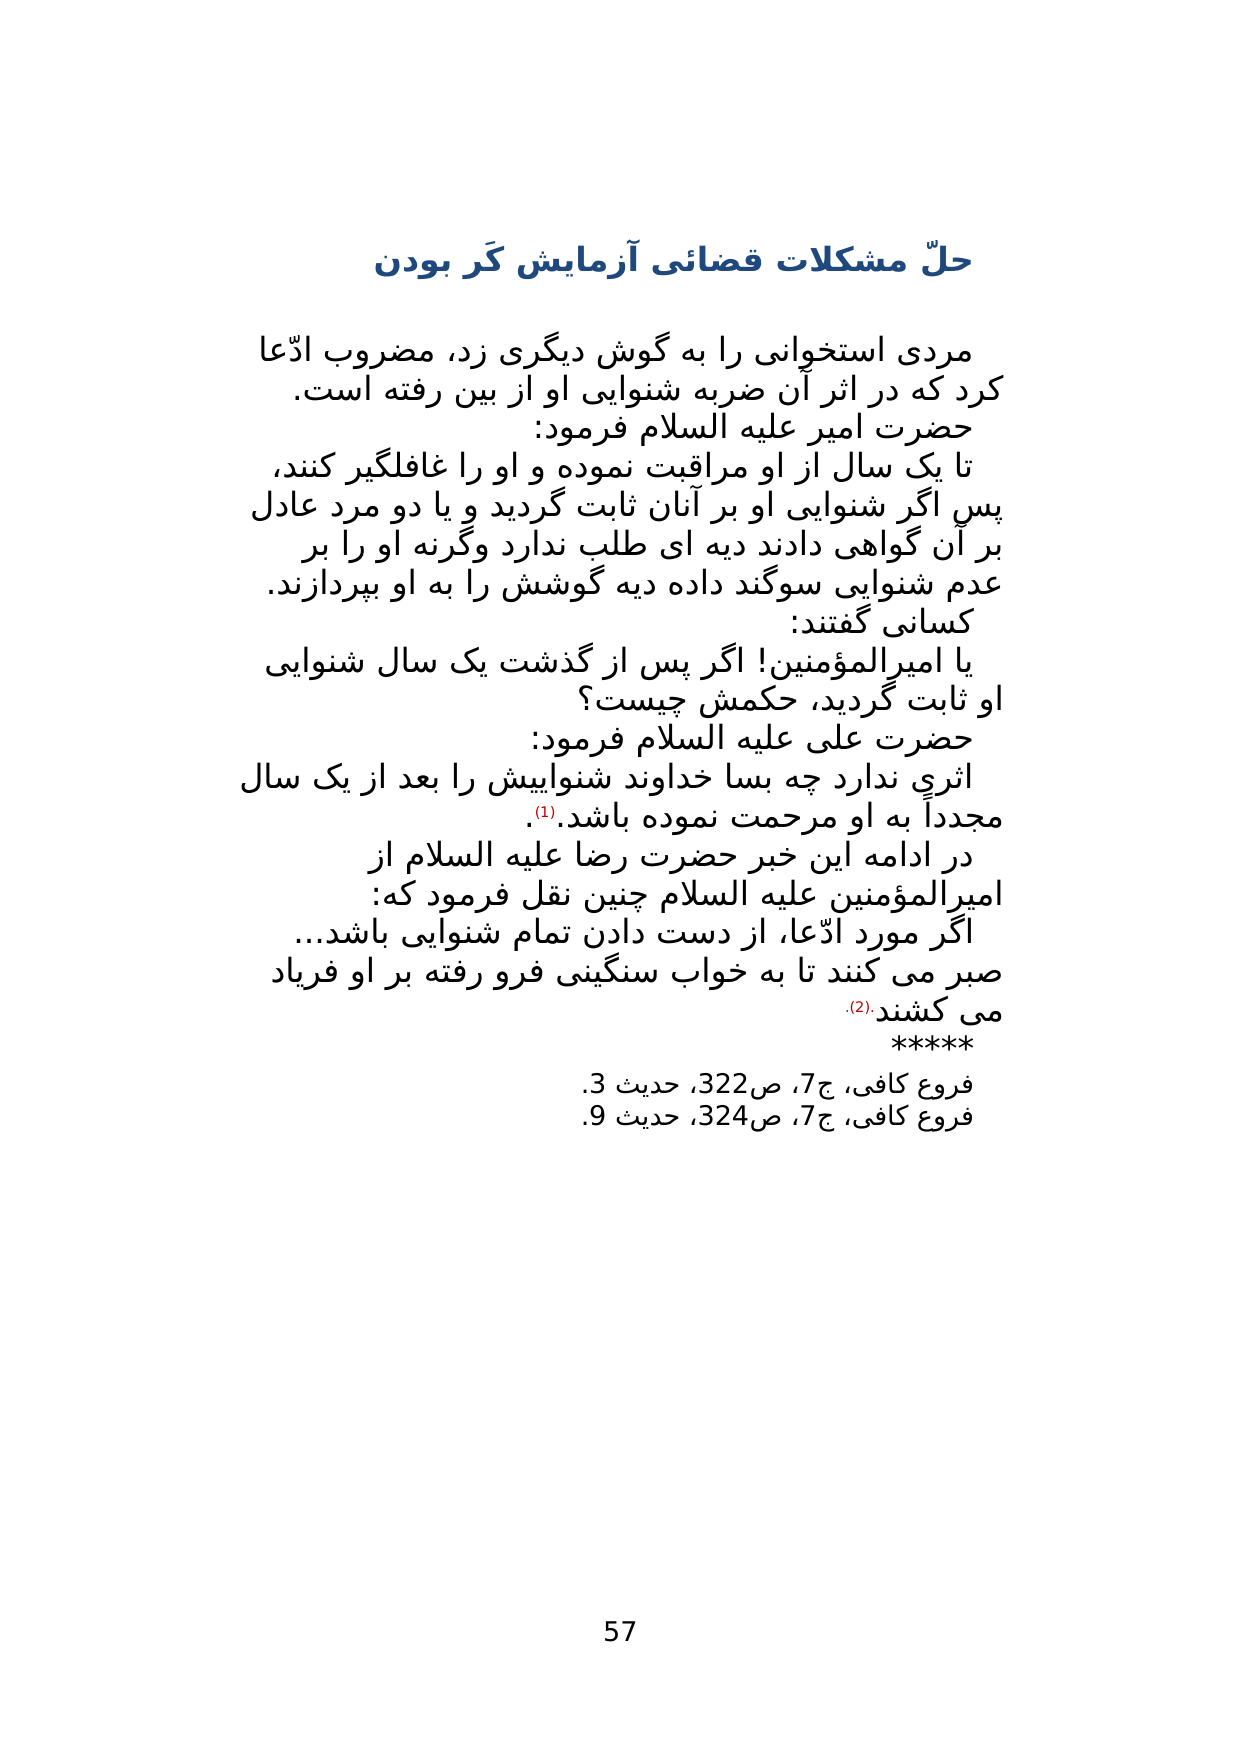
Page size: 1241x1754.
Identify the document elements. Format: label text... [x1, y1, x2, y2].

text اگر مورد ادّعا، از دست دادن تمام شنوایی باشد... صبر می کنند تا به خواب سنگینی فرو رفته بر او فریاد می کشند.(2). [236, 913, 1004, 1029]
text مردی استخوانی را به گوش دیگری زد، مضروب ادّعا کرد که در اثر آن ضربه شنوایی او از بین رفته است. [236, 330, 1004, 408]
text در ادامه این خبر حضرت رضا علیه السلام از امیرالمؤمنین علیه السلام چنین نقل فرمود که: [236, 835, 1004, 913]
text ***** [236, 1029, 1004, 1068]
text حضرت علی علیه السلام فرمود: [236, 719, 1004, 758]
text یا امیرالمؤمنین! اگر پس از گذشت یک سال شنوایی او ثابت گردید، حکمش چیست؟ [236, 641, 1004, 719]
text کسانی گفتند: [236, 602, 1004, 641]
subtitle حلّ مشکلات قضائی آزمایش کَر بودن [236, 241, 1004, 279]
text فروع کافی، ج7، ص324، حدیث 9. [236, 1100, 1004, 1132]
text فروع کافی، ج7، ص322، حدیث 3. [236, 1068, 1004, 1100]
text اثری ندارد چه بسا خداوند شنواییش را بعد از یک سال مجدداً به او مرحمت نموده باشد.(1). [236, 758, 1004, 835]
text تا یک سال از او مراقبت نموده و او را غافلگیر کنند، پس اگر شنوایی او بر آنان ثابت گردید و یا دو مرد عادل بر آن گواهی دادند دیه ای طلب ندارد وگرنه او را بر عدم شنوایی سوگند داده دیه گوشش را به او بپردازند. [236, 447, 1004, 602]
text حضرت امیر علیه السلام فرمود: [236, 408, 1004, 447]
